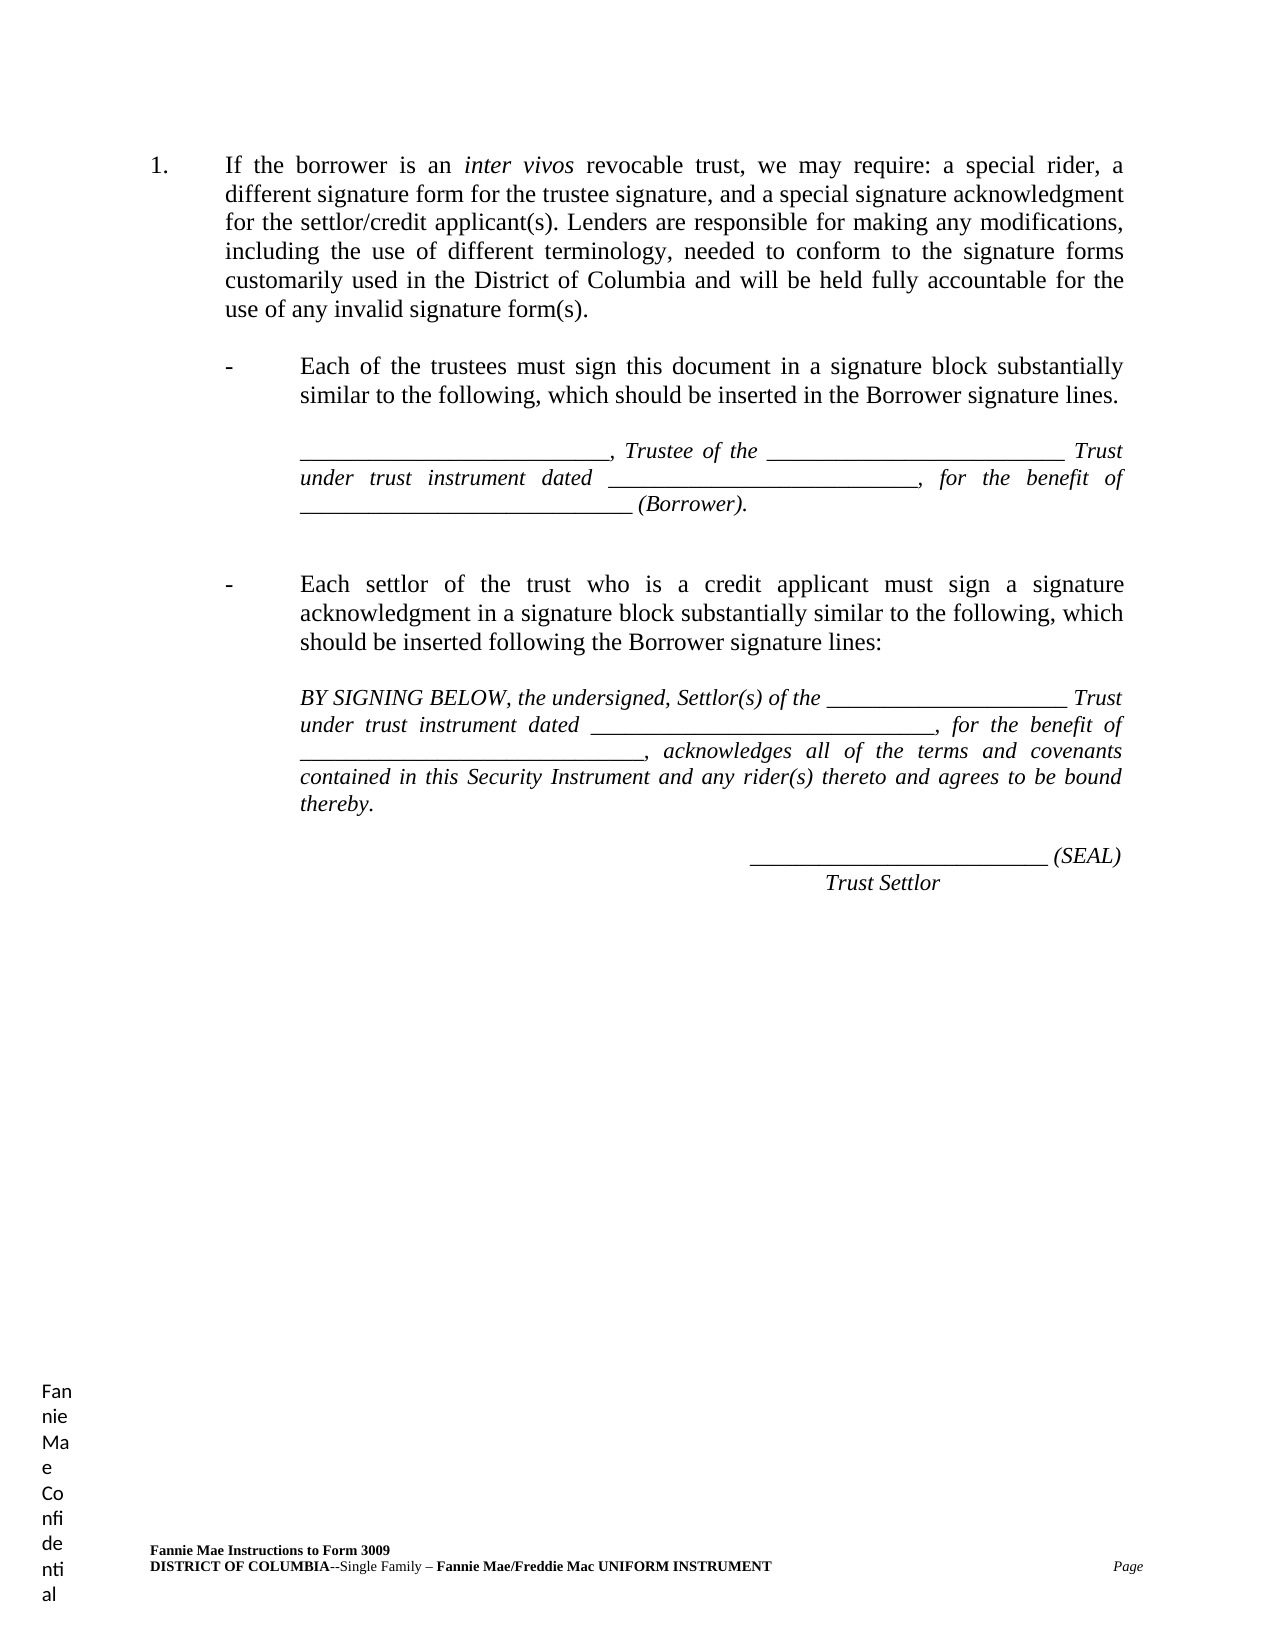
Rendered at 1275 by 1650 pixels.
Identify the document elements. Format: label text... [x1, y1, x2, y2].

text 1. If the borrower is an inter vivos revocable trust, we may require: a special rider, a different signature form for the trustee signature, and a special signature acknowledgment for the settlor/credit applicant(s). Lenders are responsible for making any modifications, including the use of different terminology, needed to conform to the signature forms customarily used in the and will be held fully accountable for the use of any invalid signature form(s). [150, 150, 1125, 322]
text __________________________ (SEAL) [150, 842, 1125, 869]
text - Each settlor of the trust who is a credit applicant must sign a signature acknowledgment in a signature block substantially similar to the following, which should be inserted following the Borrower signature lines: [225, 569, 1125, 656]
text Trust Settlor [150, 869, 1125, 895]
text - Each of the trustees must sign this document in a signature block substantially similar to the following, which should be inserted in the Borrower signature lines. [225, 351, 1125, 409]
text ___________________________, Trustee of the __________________________ Trust under trust instrument dated ___________________________, for the benefit of _____________________________ (Borrower). [300, 437, 1125, 517]
text BY SIGNING BELOW, the undersigned, Settlor(s) of the _____________________ Trust under trust instrument dated ______________________________, for the benefit of ______________________________, acknowledges all of the terms and covenants contained in this Security Instrument and any rider(s) thereto and agrees to be bound thereby. [300, 684, 1125, 816]
